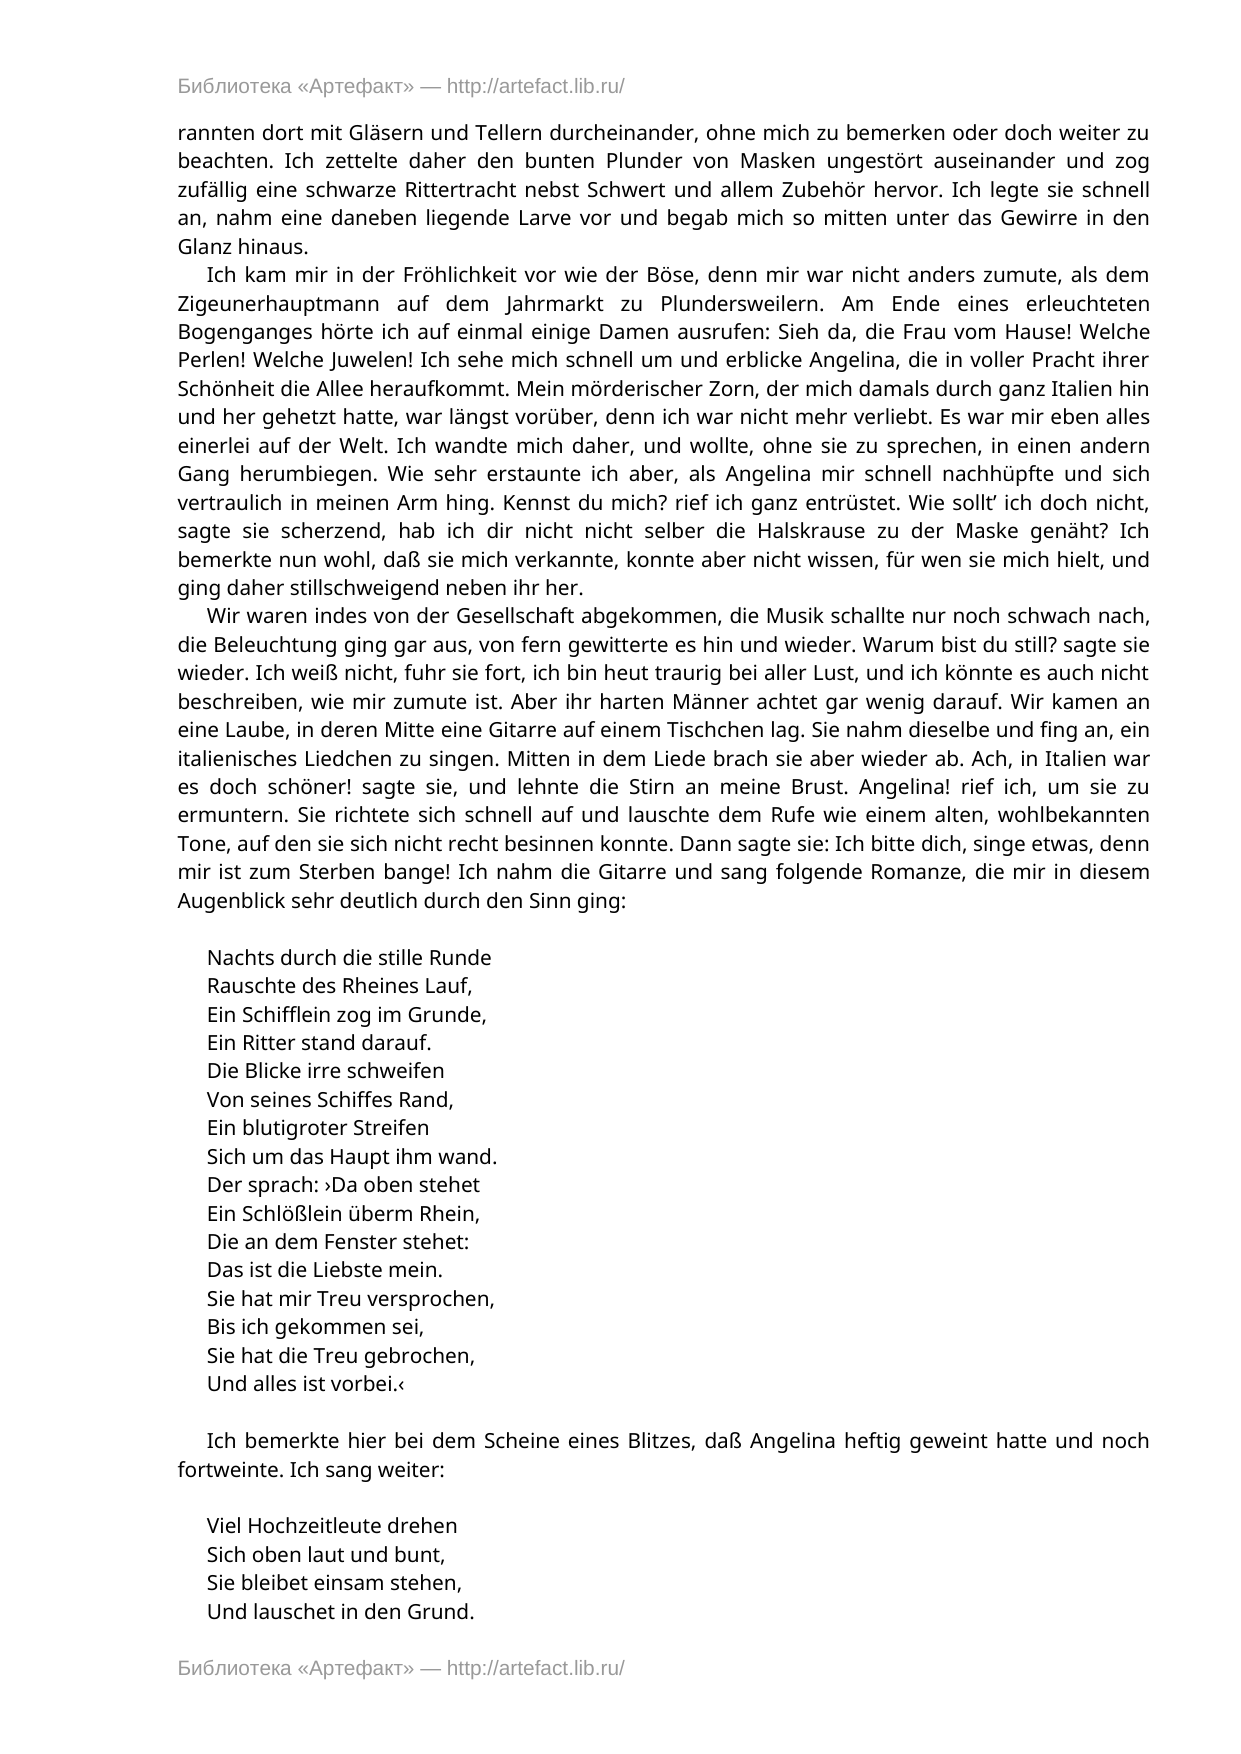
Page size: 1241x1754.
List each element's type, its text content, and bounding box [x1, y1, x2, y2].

text Ein Ritter stand darauf. [177, 1028, 1152, 1057]
text Ein blutigroter Streifen [177, 1113, 1152, 1142]
text Sie bleibet einsam stehen, [177, 1568, 1152, 1597]
text Die Blicke irre schweifen [177, 1057, 1152, 1085]
text Nachts durch die stille Runde [177, 943, 1152, 971]
text Ein Schifflein zog im Grunde, [177, 1000, 1152, 1028]
text Wir waren indes von der Gesellschaft abgekommen, die Musik schallte nur noch schwach nach, die Beleuchtung ging gar aus, von fern gewitterte es hin und wieder. Warum bist du still? sagte sie wieder. Ich weiß nicht, fuhr sie fort, ich bin heut traurig bei aller Lust, und ich könnte es auch nicht beschreiben, wie mir zumute ist. Aber ihr harten Männer achtet gar wenig darauf. Wir kamen an eine Laube, in deren Mitte eine Gitarre auf einem Tischchen lag. Sie nahm dieselbe und fing an, ein italienisches Liedchen zu singen. Mitten in dem Liede brach sie aber wieder ab. Ach, in Italien war es doch schöner! sagte sie, und lehnte die Stirn an meine Brust. Angelina! rief ich, um sie zu ermuntern. Sie richtete sich schnell auf und lauschte dem Rufe wie einem alten, wohlbekannten Tone, auf den sie sich nicht recht besinnen konnte. Dann sagte sie: Ich bitte dich, singe etwas, denn mir ist zum Sterben bange! Ich nahm die Gitarre und sang folgende Romanze, die mir in diesem Augenblick sehr deutlich durch den Sinn ging: [177, 602, 1152, 914]
text Viel Hochzeitleute drehen [177, 1512, 1152, 1540]
text Bis ich gekommen sei, [177, 1312, 1152, 1341]
text Und alles ist vorbei.‹ [177, 1369, 1152, 1398]
text Sich oben laut und bunt, [177, 1540, 1152, 1568]
text Ein Schlößlein überm Rhein, [177, 1199, 1152, 1227]
text Und lauschet in den Grund. [177, 1597, 1152, 1625]
text Sie hat mir Treu versprochen, [177, 1284, 1152, 1312]
text Von seines Schiffes Rand, [177, 1085, 1152, 1113]
text Ich bemerkte hier bei dem Scheine eines Blitzes, daß Angelina heftig geweint hatte und noch fortweinte. Ich sang weiter: [177, 1426, 1152, 1483]
text Sie hat die Treu gebrochen, [177, 1341, 1152, 1369]
text Ich kam mir in der Fröhlichkeit vor wie der Böse, denn mir war nicht anders zumute, als dem Zigeunerhauptmann auf dem Jahrmarkt zu Plundersweilern. Am Ende eines erleuchteten Bogenganges hörte ich auf einmal einige Damen ausrufen: Sieh da, die Frau vom Hause! Welche Perlen! Welche Juwelen! Ich sehe mich schnell um und erblicke Angelina, die in voller Pracht ihrer Schönheit die Allee heraufkommt. Mein mörderischer Zorn, der mich damals durch ganz Italien hin und her gehetzt hatte, war längst vorüber, denn ich war nicht mehr verliebt. Es war mir eben alles einerlei auf der Welt. Ich wandte mich daher, und wollte, ohne sie zu sprechen, in einen andern Gang herumbiegen. Wie sehr erstaunte ich aber, als Angelina mir schnell nachhüpfte und sich vertraulich in meinen Arm hing. Kennst du mich? rief ich ganz entrüstet. Wie sollt’ ich doch nicht, sagte sie scherzend, hab ich dir nicht nicht selber die Halskrause zu der Maske genäht? Ich bemerkte nun wohl, daß sie mich verkannte, konnte aber nicht wissen, für wen sie mich hielt, und ging daher stillschweigend neben ihr her. [177, 260, 1152, 602]
text Das ist die Liebste mein. [177, 1256, 1152, 1284]
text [177, 118, 1152, 260]
text Der sprach: ›Da oben stehet [177, 1170, 1152, 1199]
text Rauschte des Rheines Lauf, [177, 971, 1152, 1000]
text Die an dem Fenster stehet: [177, 1227, 1152, 1256]
text Sich um das Haupt ihm wand. [177, 1142, 1152, 1170]
